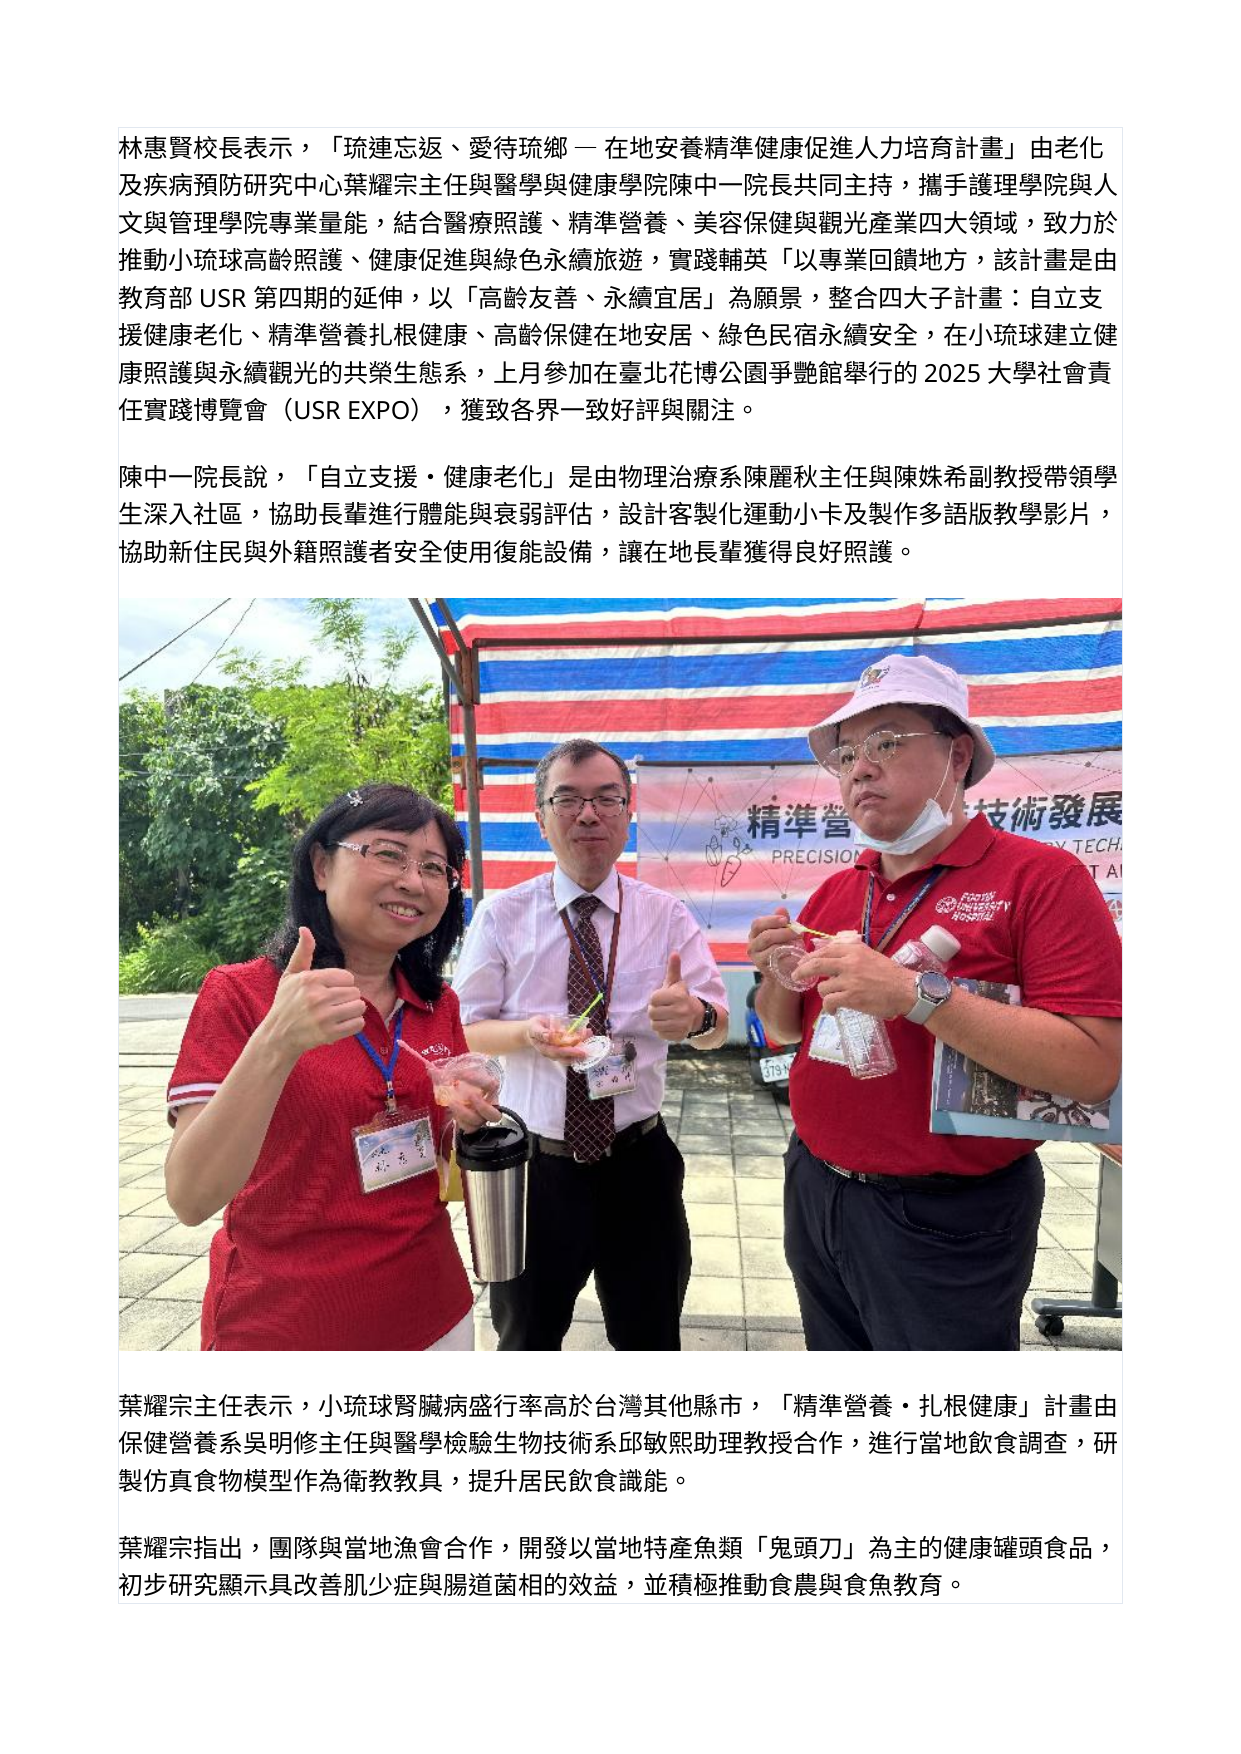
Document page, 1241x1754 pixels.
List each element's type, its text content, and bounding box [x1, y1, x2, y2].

text 林惠賢校長表示，「琉連忘返、愛待琉鄉 — 在地安養精準健康促進人力培育計畫」由老化及疾病預防研究中心葉耀宗主任與醫學與健康學院陳中一院長共同主持，攜手護理學院與人文與管理學院專業量能，結合醫療照護、精準營養、美容保健與觀光產業四大領域，致力於推動小琉球高齡照護、健康促進與綠色永續旅遊，實踐輔英「以專業回饋地方，該計畫是由教育部 USR 第四期的延伸，以「高齡友善、永續宜居」為願景，整合四大子計畫：自立支援健康老化、精準營養扎根健康、高齡保健在地安居、綠色民宿永續安全，在小琉球建立健康照護與永續觀光的共榮生態系，上月參加在臺北花博公園爭艷館舉行的 2025 大學社會責任實踐博覽會（USR EXPO），獲致各界一致好評與關注。 [119, 128, 1122, 427]
text 陳中一院長說，「自立支援・健康老化」是由物理治療系陳麗秋主任與陳姝希副教授帶領學生深入社區，協助長輩進行體能與衰弱評估，設計客製化運動小卡及製作多語版教學影片，協助新住民與外籍照護者安全使用復能設備，讓在地長輩獲得良好照護。 [119, 456, 1122, 569]
picture [119, 598, 1122, 1351]
text 葉耀宗主任表示，小琉球腎臟病盛行率高於台灣其他縣市，「精準營養・扎根健康」計畫由保健營養系吳明修主任與醫學檢驗生物技術系邱敏熙助理教授合作，進行當地飲食調查，研製仿真食物模型作為衛教教具，提升居民飲食識能。 [119, 1351, 1122, 1498]
text 葉耀宗指出，團隊與當地漁會合作，開發以當地特產魚類「鬼頭刀」為主的健康罐頭食品，初步研究顯示具改善肌少症與腸道菌相的效益，並積極推動食農與食魚教育。 [119, 1527, 1122, 1603]
